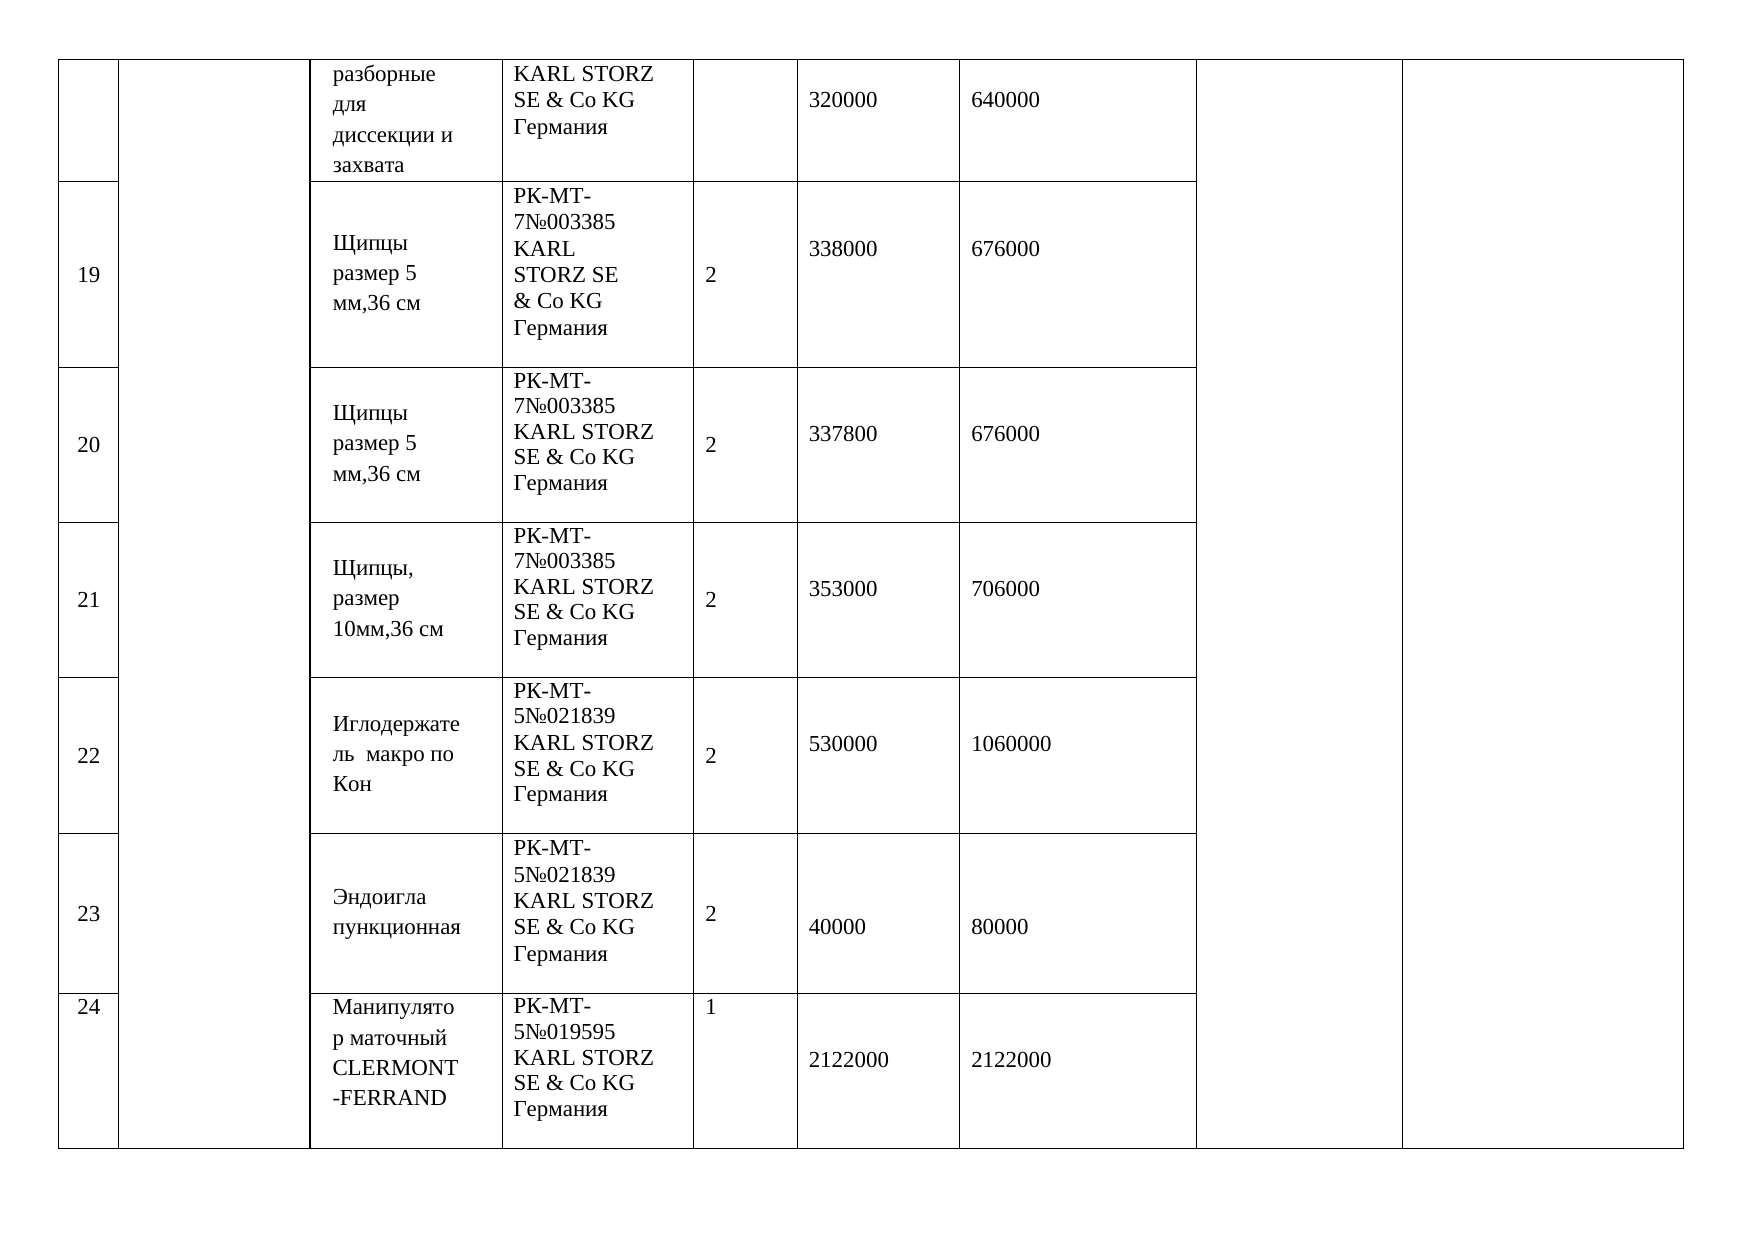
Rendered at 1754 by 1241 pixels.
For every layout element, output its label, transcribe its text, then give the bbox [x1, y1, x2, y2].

table_cell 22 [59, 678, 118, 833]
table_cell 21 [59, 523, 118, 677]
table_cell Манипулятор маточный CLERMONT-FERRAND [311, 994, 502, 1147]
table_cell 706000 [960, 523, 1196, 677]
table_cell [503, 994, 693, 1147]
table_cell 676000 [960, 368, 1196, 522]
table_cell 530000 [798, 678, 959, 833]
table_cell 353000 [798, 523, 959, 677]
table_cell 2122000 [960, 994, 1196, 1147]
table_cell 40000 [798, 834, 959, 992]
table_cell Эндоигла пункционная [311, 834, 502, 992]
table_cell Щипцы размер 5 мм,36 см [311, 368, 502, 522]
table_cell 24 [59, 994, 118, 1147]
table_cell Щипцы размер 5 мм,36 см [311, 182, 502, 367]
table_cell 80000 [960, 834, 1196, 992]
table_cell 2 [694, 182, 797, 367]
table_cell 23 [59, 834, 118, 992]
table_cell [503, 834, 693, 992]
table_cell 18 [59, 60, 118, 181]
table_cell РК-МТ-7№003385 KARL STORZ SE & Co KG Германия [503, 523, 693, 677]
table_cell 2 [694, 368, 797, 522]
table_cell 1 [694, 994, 797, 1147]
table_cell 2 [694, 834, 797, 992]
table_cell Щипцы, размер 10мм,36 см [311, 523, 502, 677]
table_cell 338000 [798, 182, 959, 367]
table_cell РК-МТ-7№003385 KARL STORZ SE & Co KG Германия [503, 368, 693, 522]
table_cell 2122000 [798, 994, 959, 1147]
table_cell 2 [694, 523, 797, 677]
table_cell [503, 60, 693, 181]
table_cell 676000 [960, 182, 1196, 367]
table_cell 337800 [798, 368, 959, 522]
table_cell 1060000 [960, 678, 1196, 833]
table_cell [503, 182, 693, 367]
table_cell 20 [59, 368, 118, 522]
table_cell 640000 [960, 60, 1196, 181]
table_cell Иглодержатель макро по Кон [311, 678, 502, 833]
table_cell 2 [694, 60, 797, 181]
table_cell 320000 [798, 60, 959, 181]
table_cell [311, 60, 502, 181]
table_cell 2 [694, 678, 797, 833]
table_cell РК-МТ-5№021839 KARL STORZ SE & Co KG Германия [503, 678, 693, 833]
table_cell 19 [59, 182, 118, 367]
